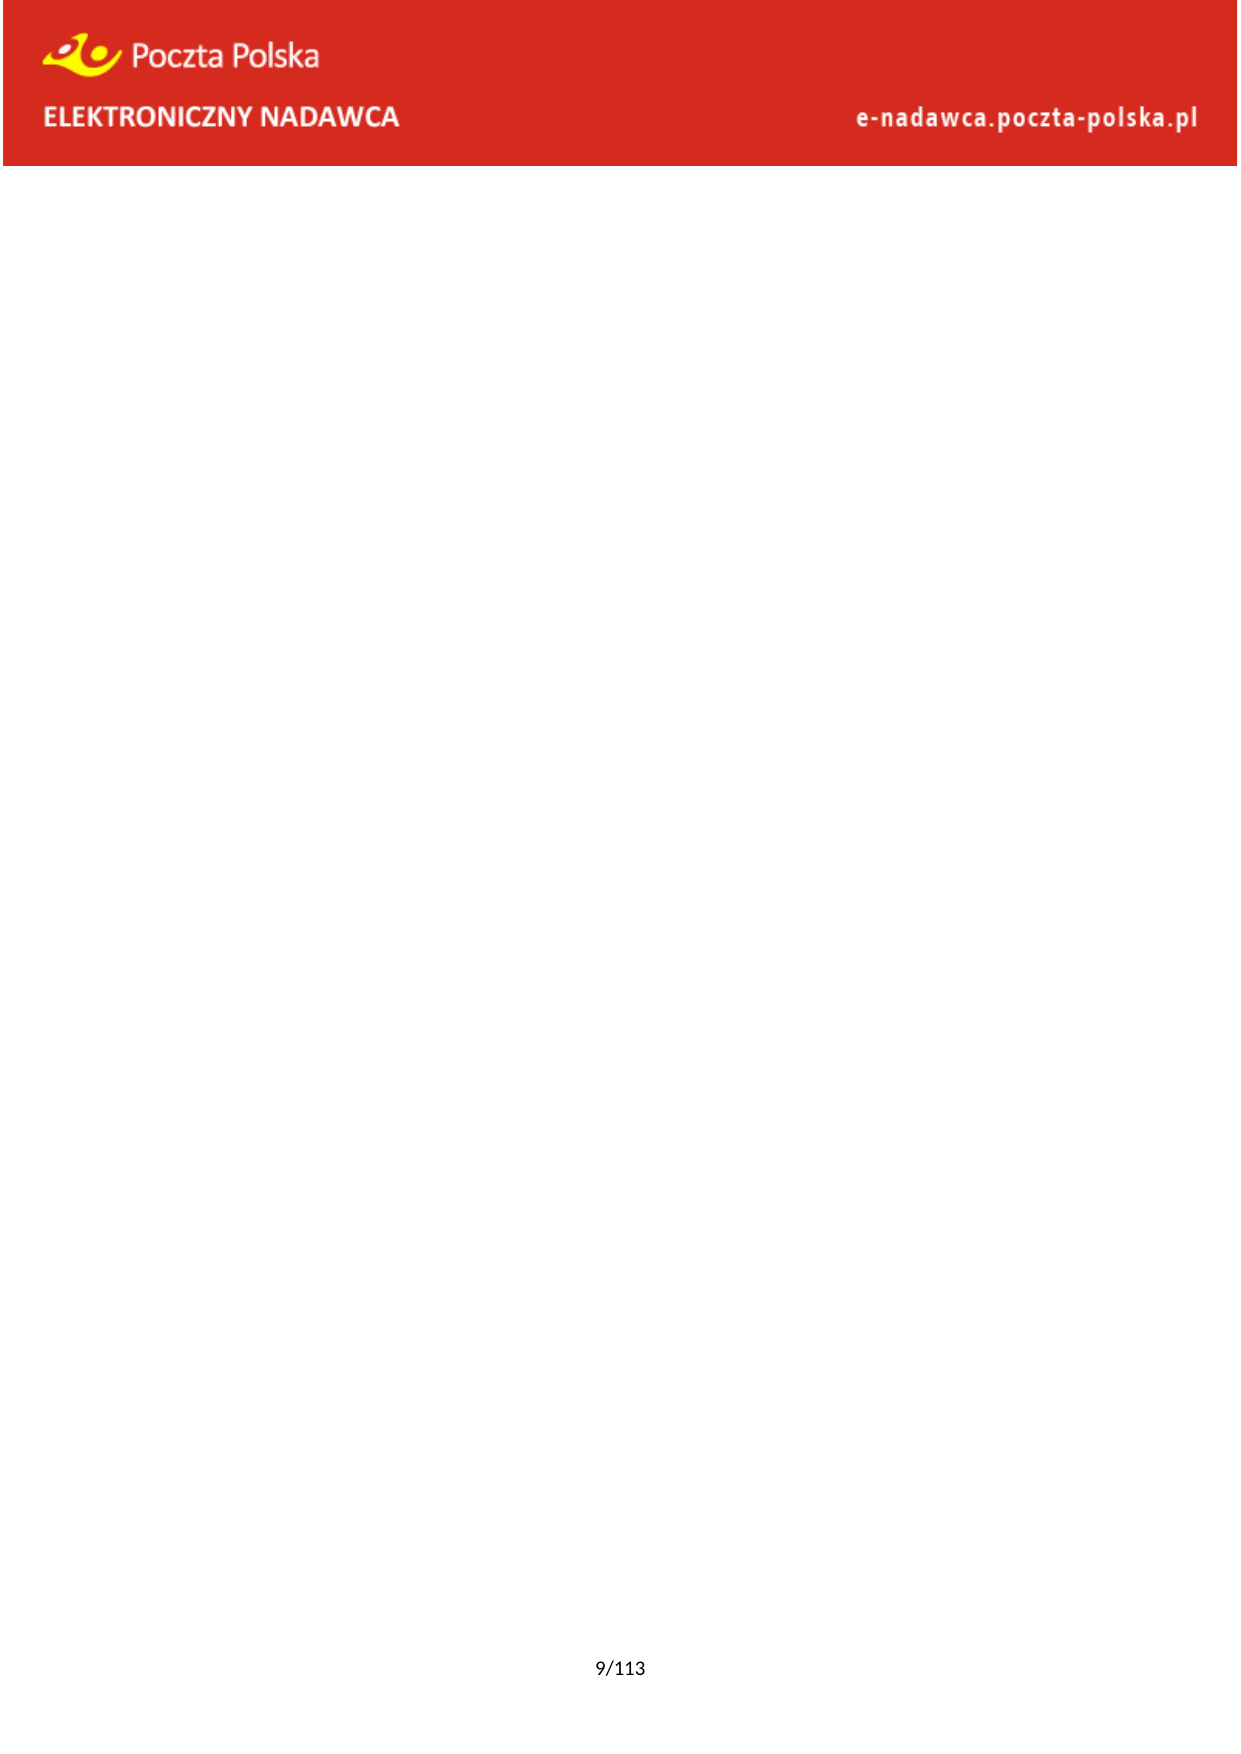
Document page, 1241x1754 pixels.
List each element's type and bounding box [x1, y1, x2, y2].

picture [3, 0, 1238, 166]
